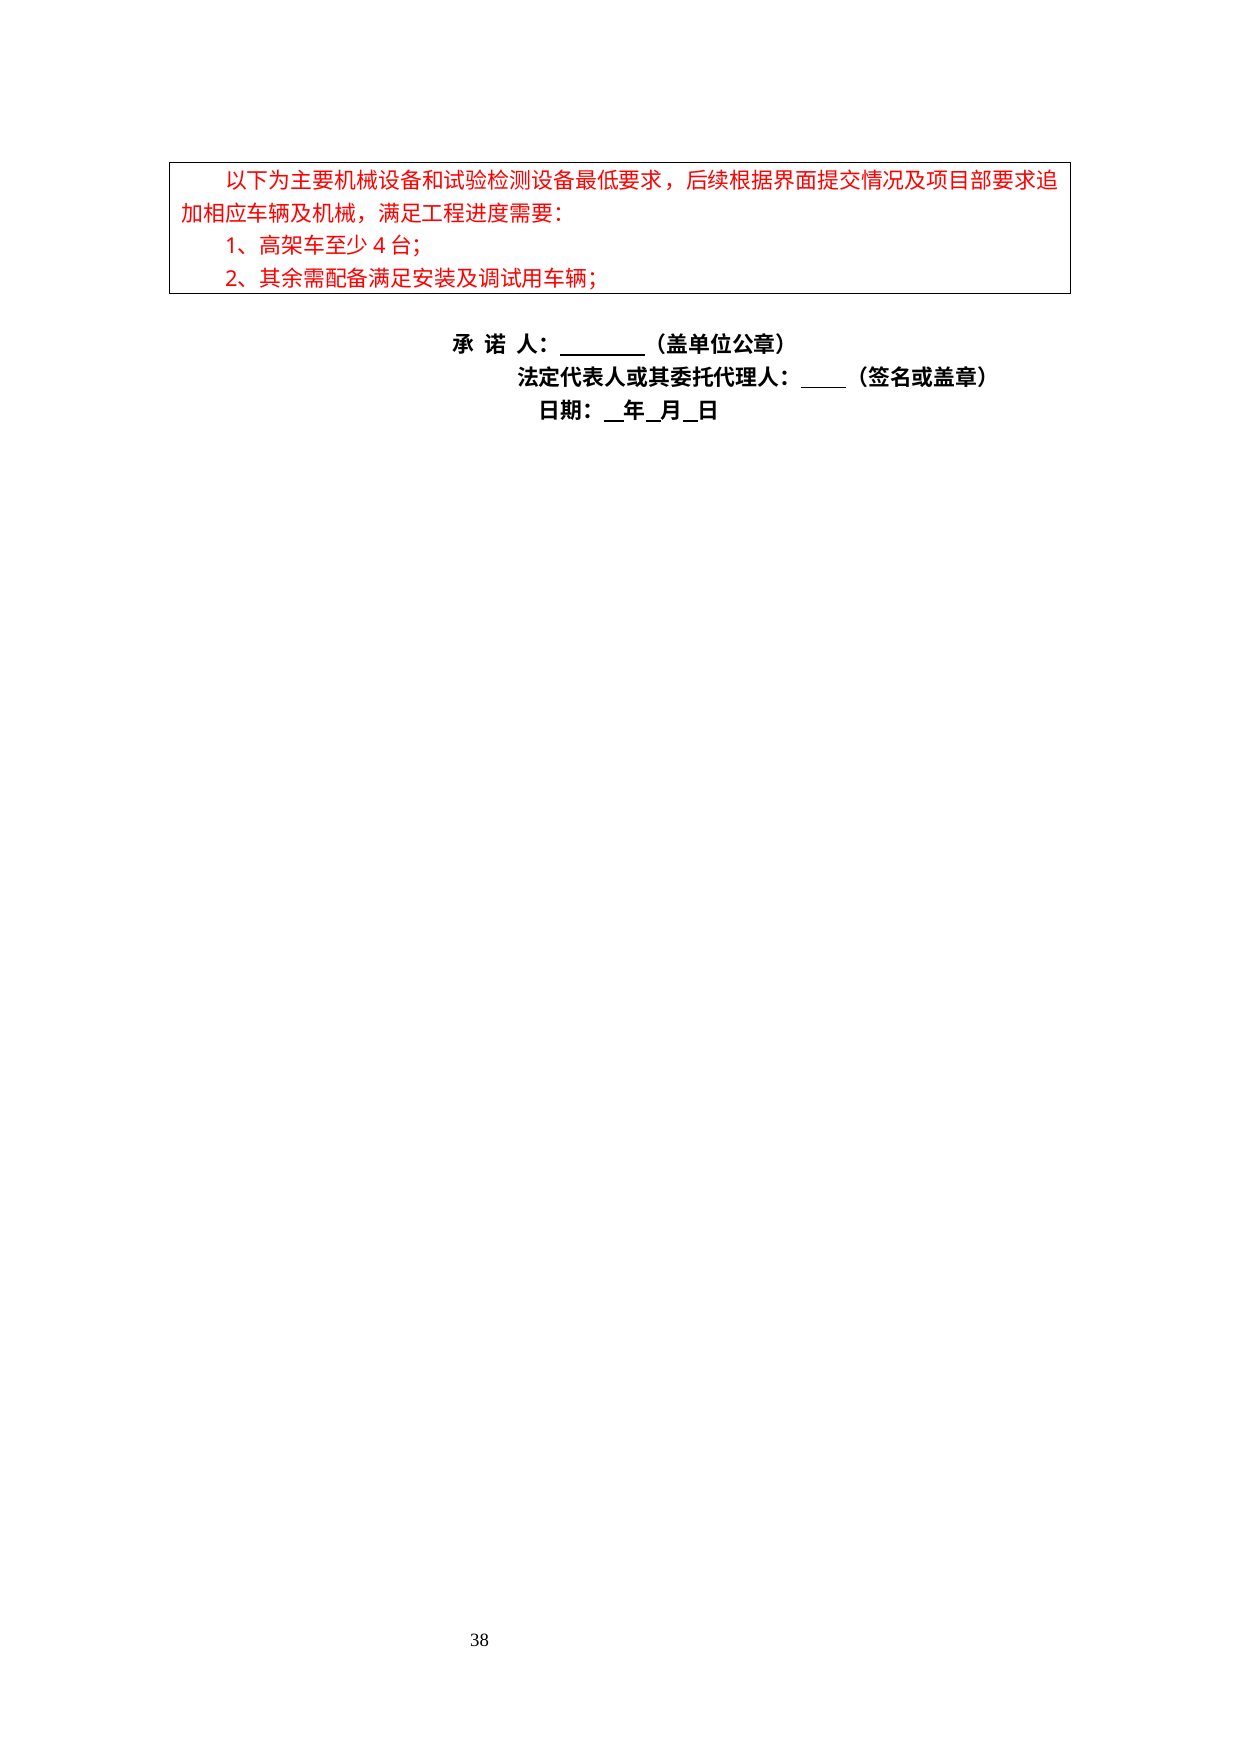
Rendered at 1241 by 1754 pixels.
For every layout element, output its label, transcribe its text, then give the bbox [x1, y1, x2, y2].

text 承 诺 人： （盖单位公章） [187, 327, 1031, 359]
table_cell 以下为主要机械设备和试验检测设备最低要求，后续根据界面提交情况及项目部要求追加相应车辆及机械，满足工程进度需要： 1、高架车至少4台； 2、其余需配备满足安装及调试用车辆； [170, 163, 1070, 293]
text 法定代表人或其委托代理人： （签名或盖章） [187, 359, 1031, 392]
text 日期： 年 月 日 [187, 392, 1053, 425]
